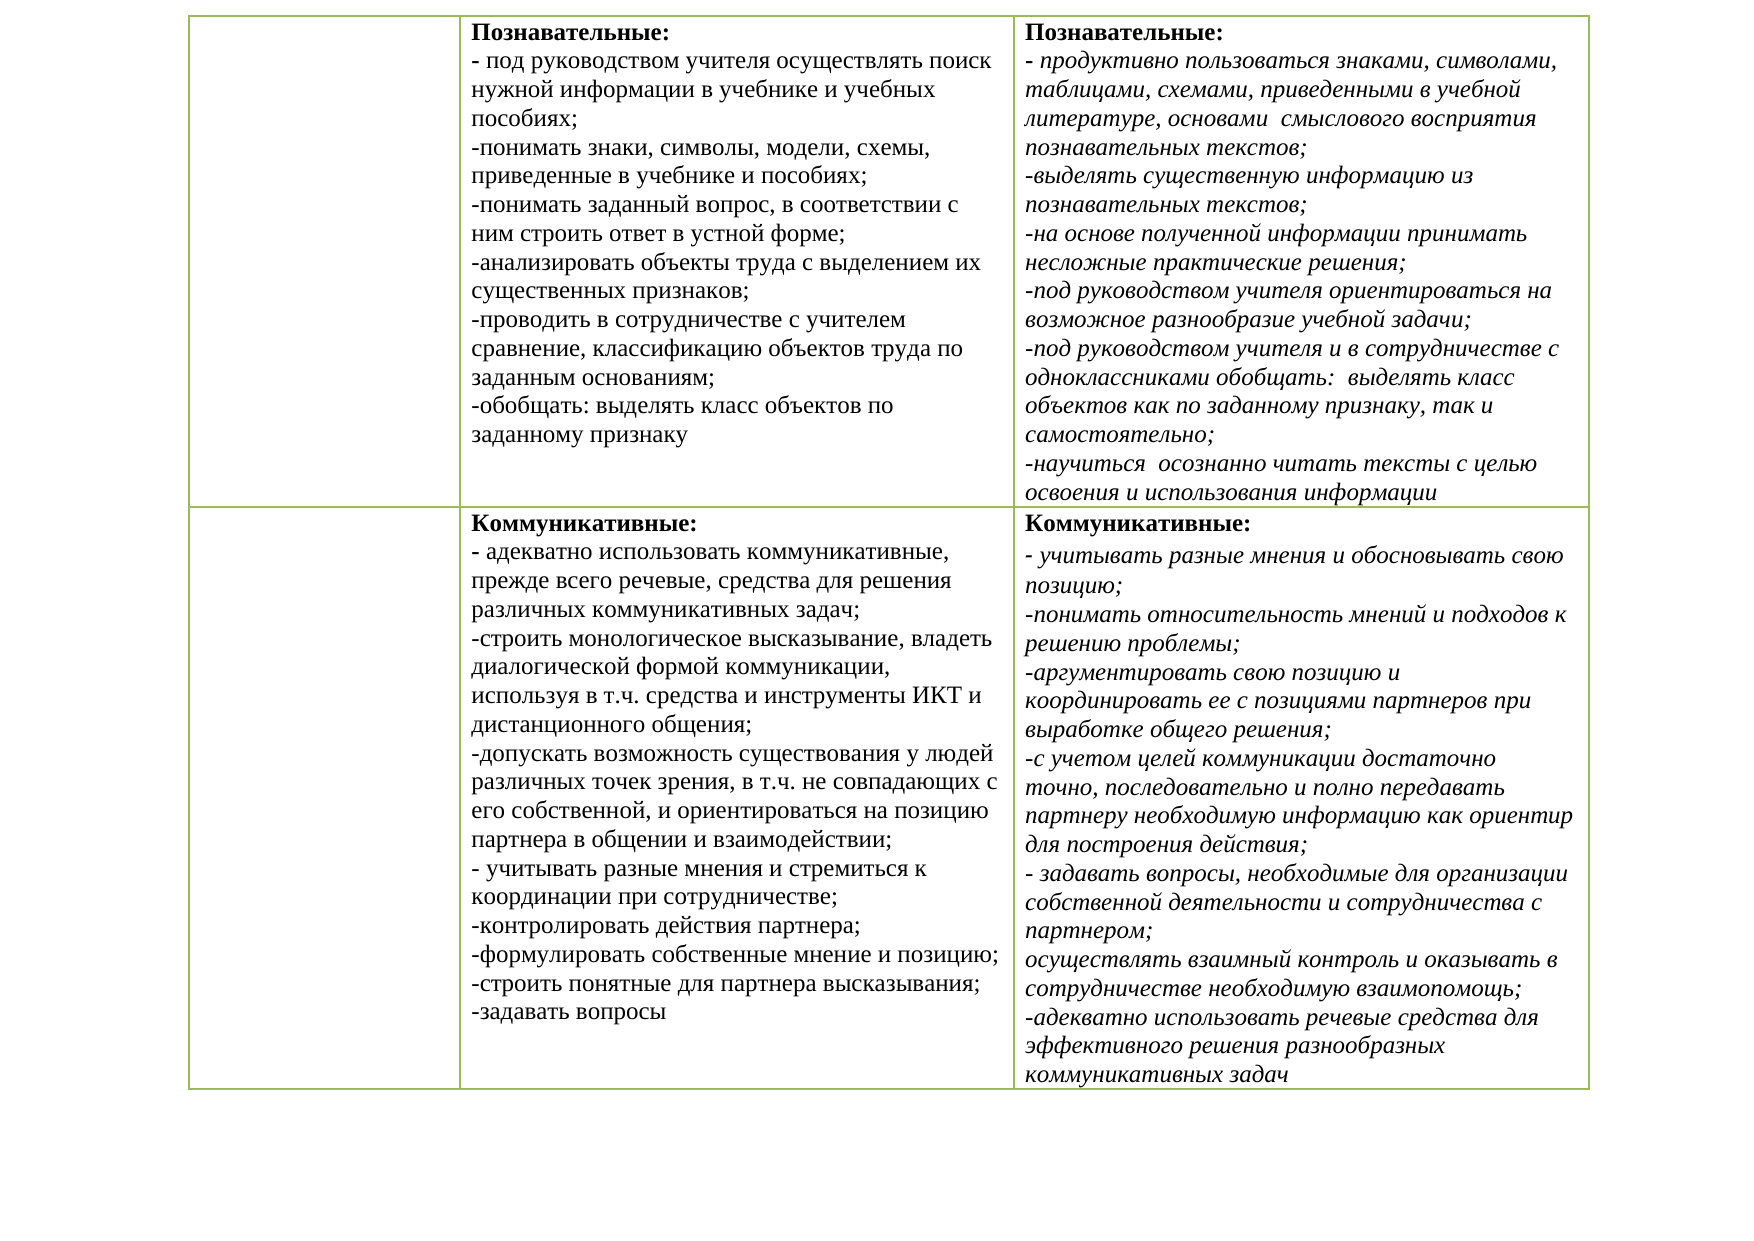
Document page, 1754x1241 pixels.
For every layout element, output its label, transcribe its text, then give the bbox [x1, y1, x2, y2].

table_cell [190, 17, 459, 506]
table_cell Коммуникативные: - учитывать разные мнения и обосновывать свою позицию; -понимать относительность мнений и подходов к решению проблемы; -аргументировать свою позицию и координировать ее с позициями партнеров при выработке общего решения; -с учетом целей коммуникации достаточно точно, последовательно и полно передавать партнеру необходимую информацию как ориентир для построения действия; - задавать вопросы, необходимые для организации собственной деятельности и сотрудничества с партнером; осуществлять взаимный контроль и оказывать в сотрудничестве необходимую взаимопомощь; -адекватно использовать речевые средства для эффективного решения разнообразных коммуникативных задач [1015, 508, 1588, 1088]
table_cell [190, 508, 459, 1088]
table_cell Познавательные: - продуктивно пользоваться знаками, символами, таблицами, схемами, приведенными в учебной литературе, основами смыслового восприятия познавательных текстов; -выделять существенную информацию из познавательных текстов; -на основе полученной информации принимать несложные практические решения; -под руководством учителя ориентироваться на возможное разнообразие учебной задачи; -под руководством учителя и в сотрудничестве с одноклассниками обобщать: выделять класс объектов как по заданному признаку, так и самостоятельно; -научиться осознанно читать тексты с целью освоения и использования информации [1015, 17, 1588, 506]
table_cell Познавательные: - под руководством учителя осуществлять поиск нужной информации в учебнике и учебных пособиях; -понимать знаки, символы, модели, схемы, приведенные в учебнике и пособиях; -понимать заданный вопрос, в соответствии с ним строить ответ в устной форме; -анализировать объекты труда с выделением их существенных признаков; -проводить в сотрудничестве с учителем сравнение, классификацию объектов труда по заданным основаниям; -обобщать: выделять класс объектов по заданному признаку [461, 17, 1013, 506]
table_cell Коммуникативные: - адекватно использовать коммуникативные, прежде всего речевые, средства для решения различных коммуникативных задач; -строить монологическое высказывание, владеть диалогической формой коммуникации, используя в т.ч. средства и инструменты ИКТ и дистанционного общения; -допускать возможность существования у людей различных точек зрения, в т.ч. не совпадающих с его собственной, и ориентироваться на позицию партнера в общении и взаимодействии; - учитывать разные мнения и стремиться к координации при сотрудничестве; -контролировать действия партнера; -формулировать собственные мнение и позицию; -строить понятные для партнера высказывания; -задавать вопросы [461, 508, 1013, 1088]
